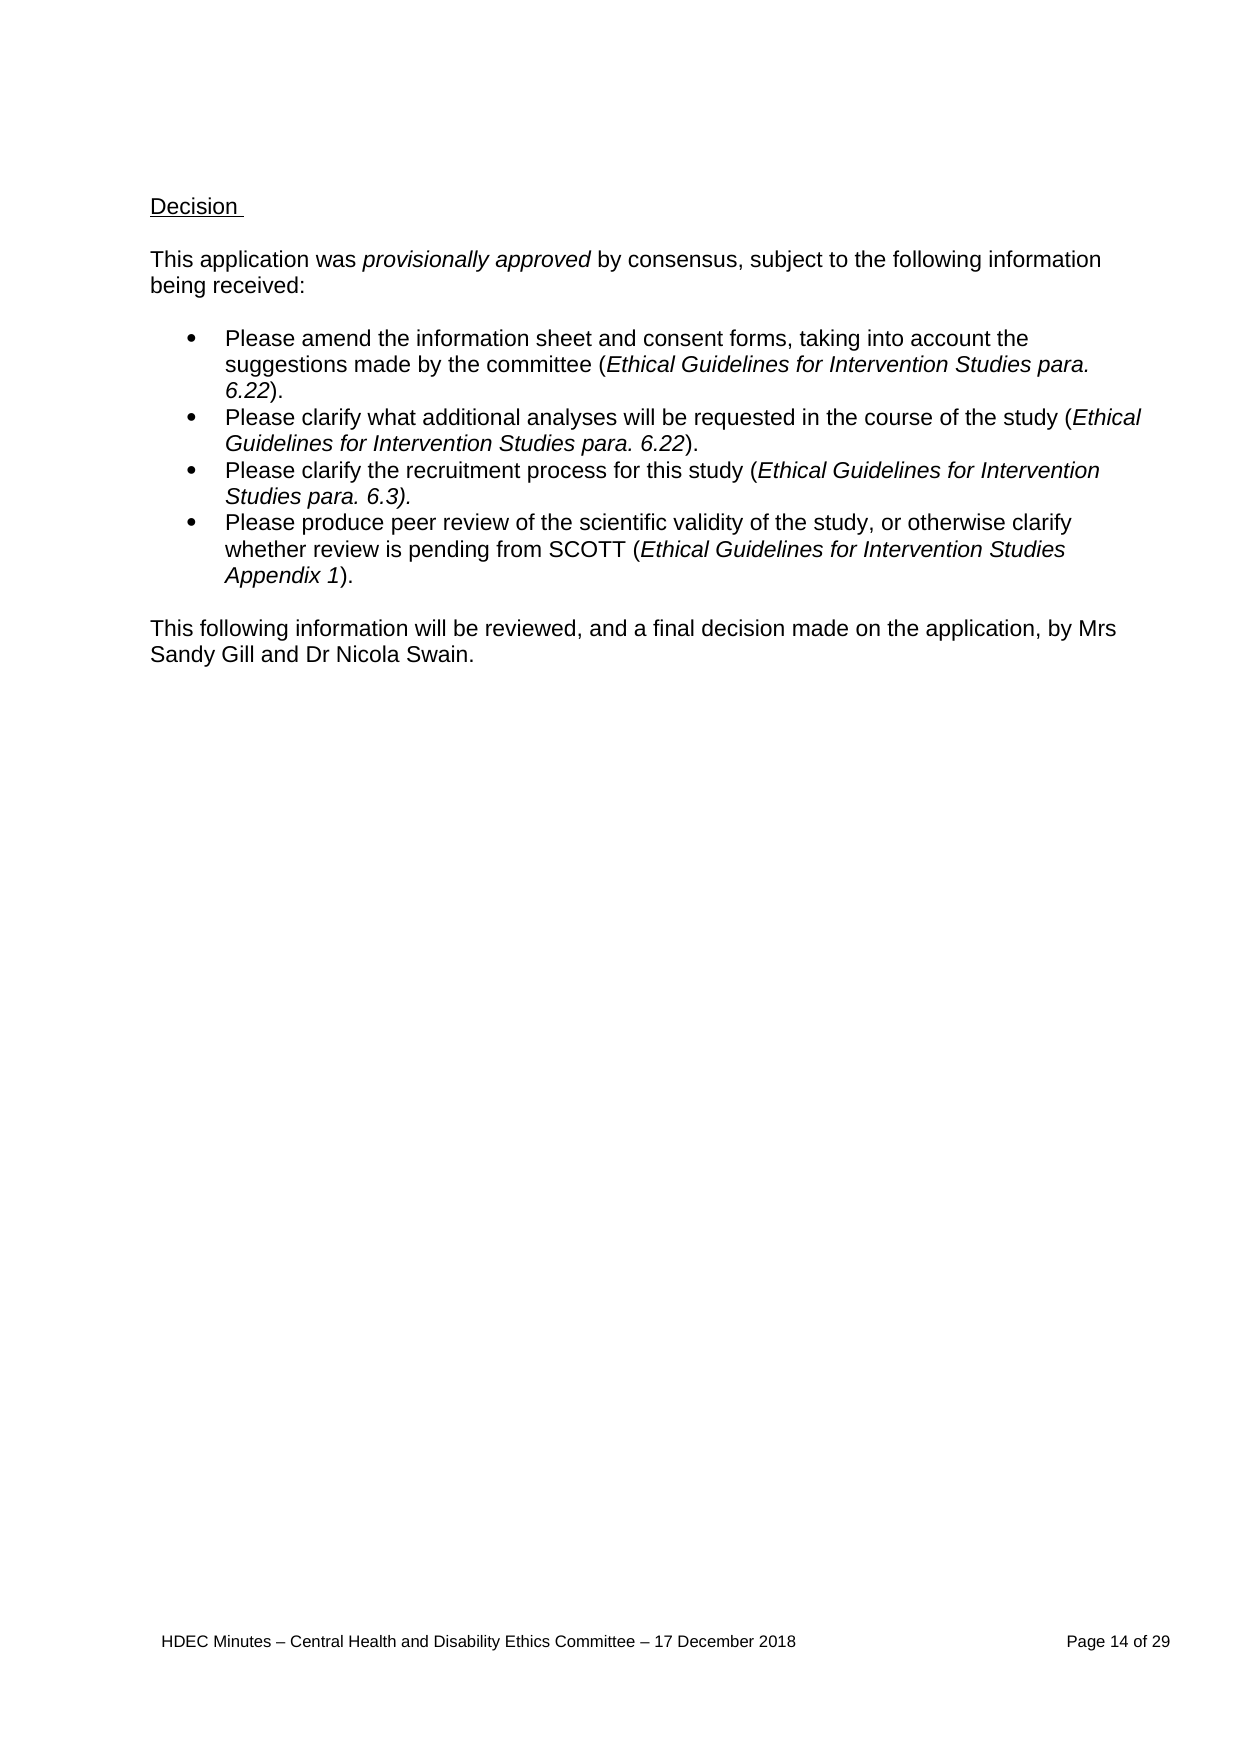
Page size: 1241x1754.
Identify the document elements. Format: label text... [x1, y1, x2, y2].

list Please clarify the recruitment process for this study (Ethical Guidelines for Intervention Studies para. 6.3). [187, 457, 1144, 509]
list Please amend the information sheet and consent forms, taking into account the suggestions made by the committee (Ethical Guidelines for Intervention Studies para. 6.22). [187, 325, 1144, 404]
text This application was provisionally approved by consensus, subject to the following information being received: [150, 246, 1144, 298]
list Please produce peer review of the scientific validity of the study, or otherwise clarify whether review is pending from SCOTT (Ethical Guidelines for Intervention Studies Appendix 1). [187, 509, 1144, 588]
text Decision [150, 193, 1144, 219]
list Please clarify what additional analyses will be requested in the course of the study (Ethical Guidelines for Intervention Studies para. 6.22). [187, 404, 1144, 457]
text This following information will be reviewed, and a final decision made on the application, by Mrs Sandy Gill and Dr Nicola Swain. [150, 615, 1144, 667]
